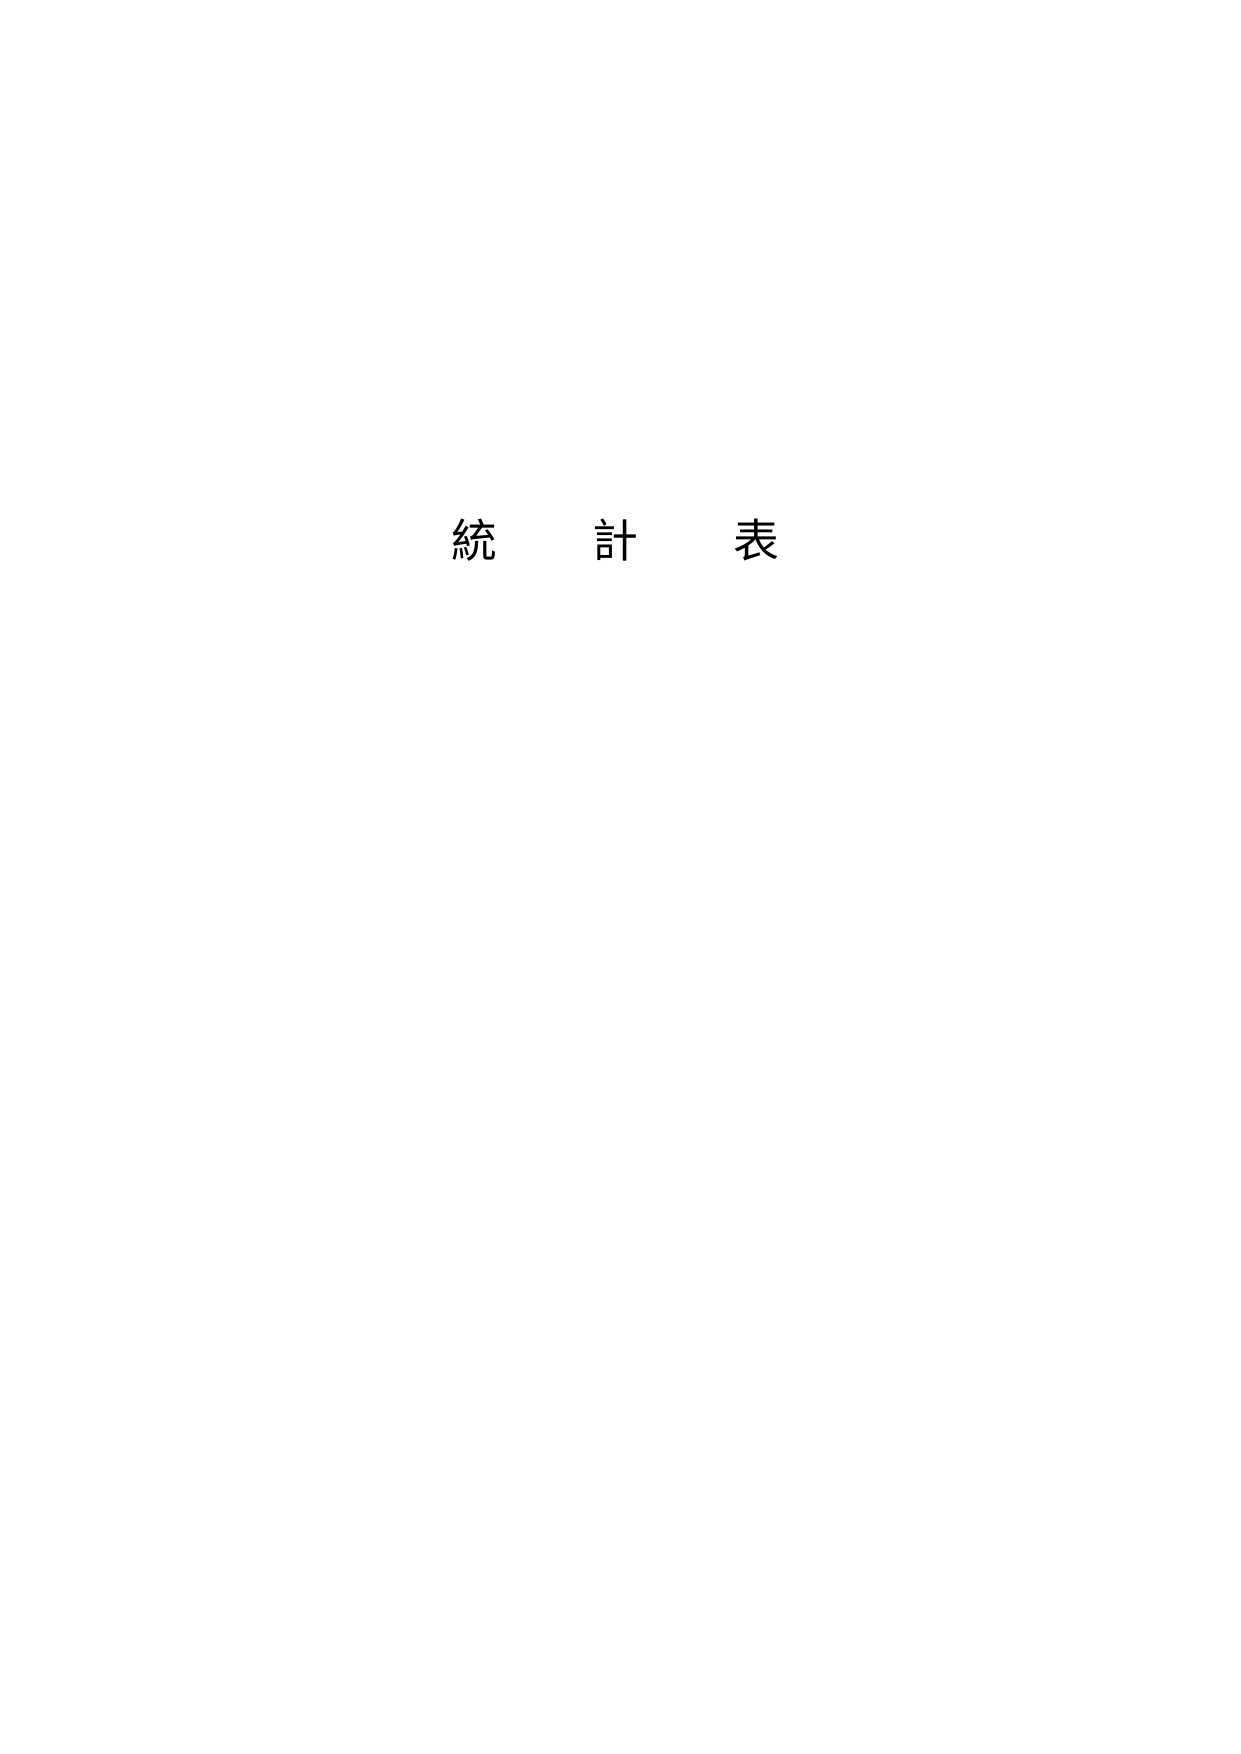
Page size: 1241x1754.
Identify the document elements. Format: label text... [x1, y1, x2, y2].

text 統 計 表 [452, 508, 1153, 571]
